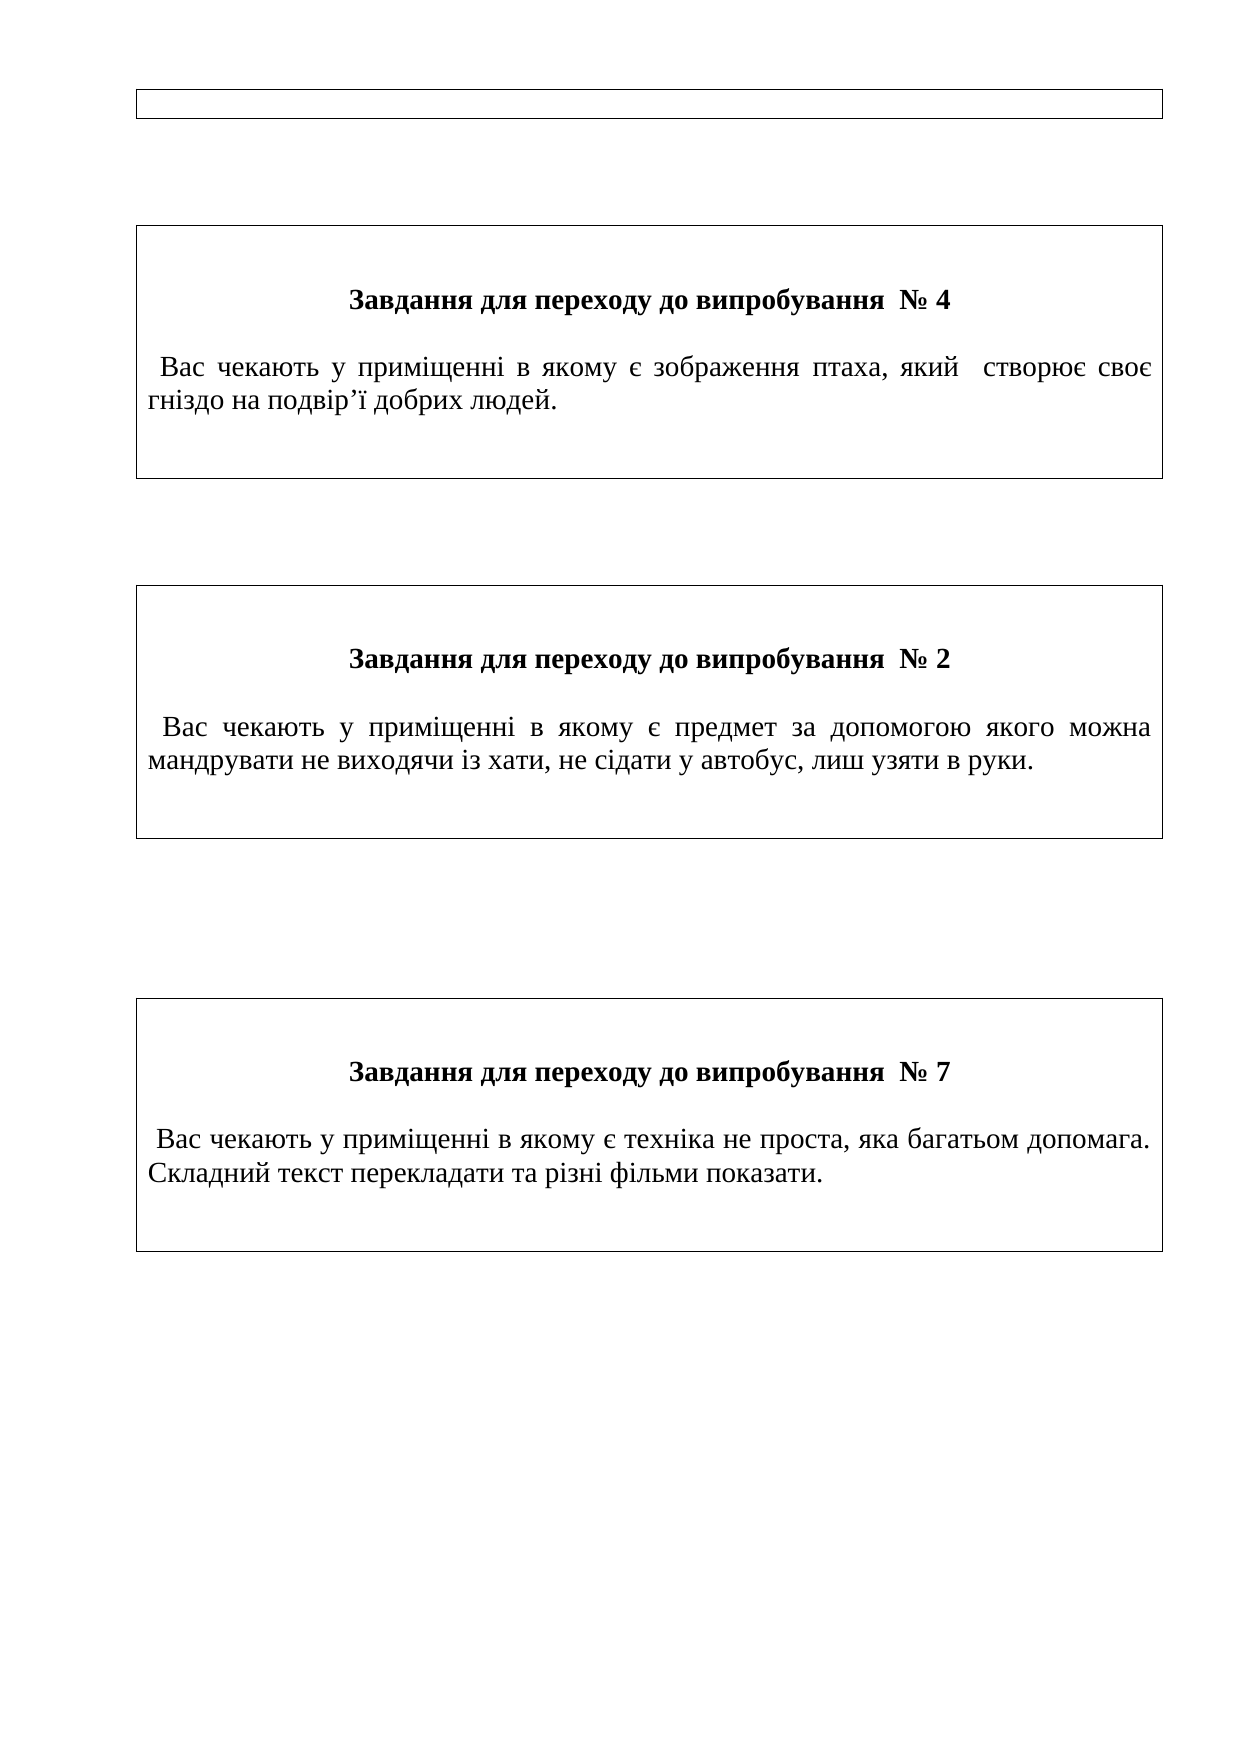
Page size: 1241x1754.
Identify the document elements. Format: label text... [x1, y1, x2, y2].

table_header Завдання для переходу до випробування № 2 Вас чекають у приміщенні в якому є предмет за допомогою якого можна мандрувати не виходячи із хати, не сідати у автобус, лиш узяти в руки. [137, 586, 1162, 837]
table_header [137, 90, 1162, 118]
table_header Завдання для переходу до випробування № 4 Вас чекають у приміщенні в якому є зображення птаха, який створює своє гніздо на подвір’ї добрих людей. [137, 226, 1162, 477]
table_header Завдання для переходу до випробування № 7 Вас чекають у приміщенні в якому є техніка не проста, яка багатьом допомага. Складний текст перекладати та різні фільми показати. [137, 999, 1162, 1251]
